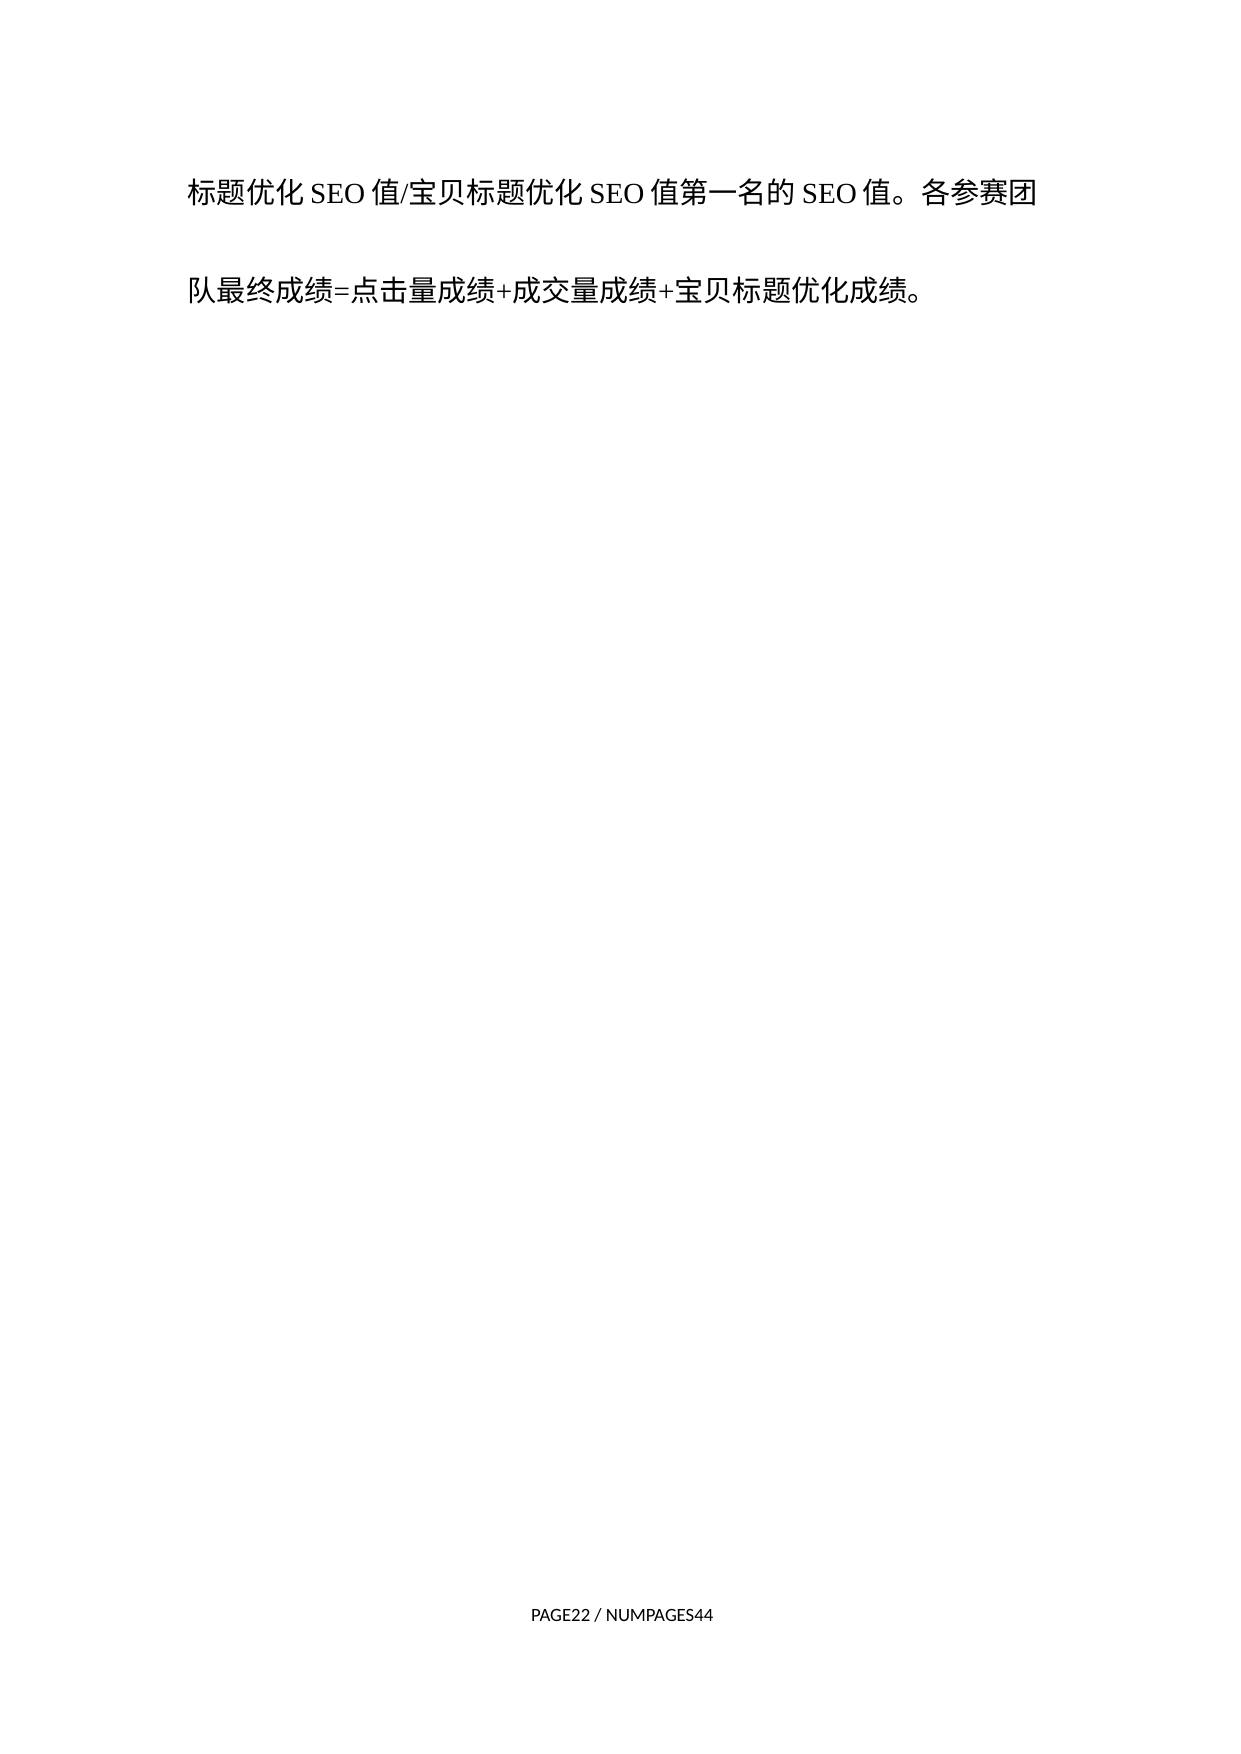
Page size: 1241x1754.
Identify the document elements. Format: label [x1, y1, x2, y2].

text [187, 158, 1053, 321]
